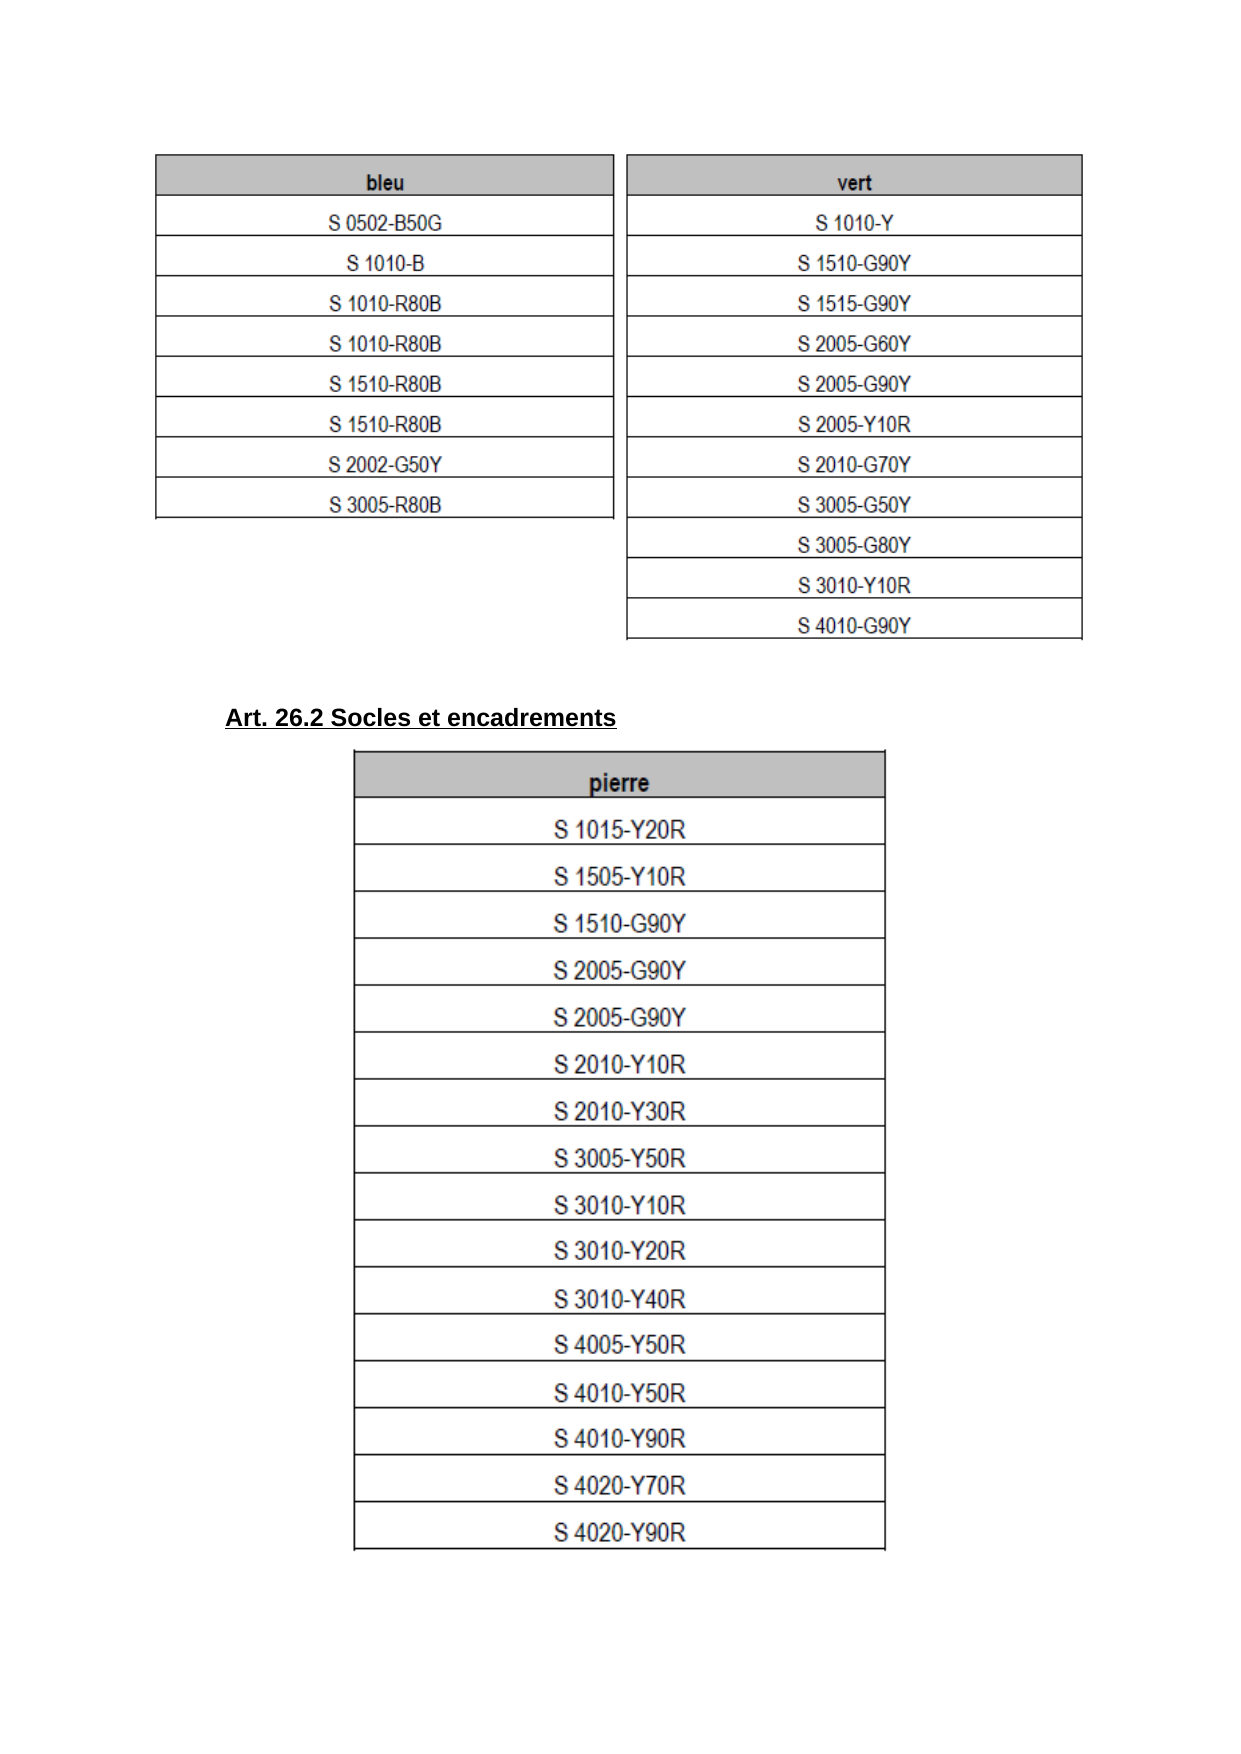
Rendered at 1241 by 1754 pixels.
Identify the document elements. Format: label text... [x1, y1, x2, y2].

subtitle Art. 26.2 Socles et encadrements [225, 703, 1090, 732]
picture [346, 746, 894, 1559]
picture [150, 150, 1091, 647]
